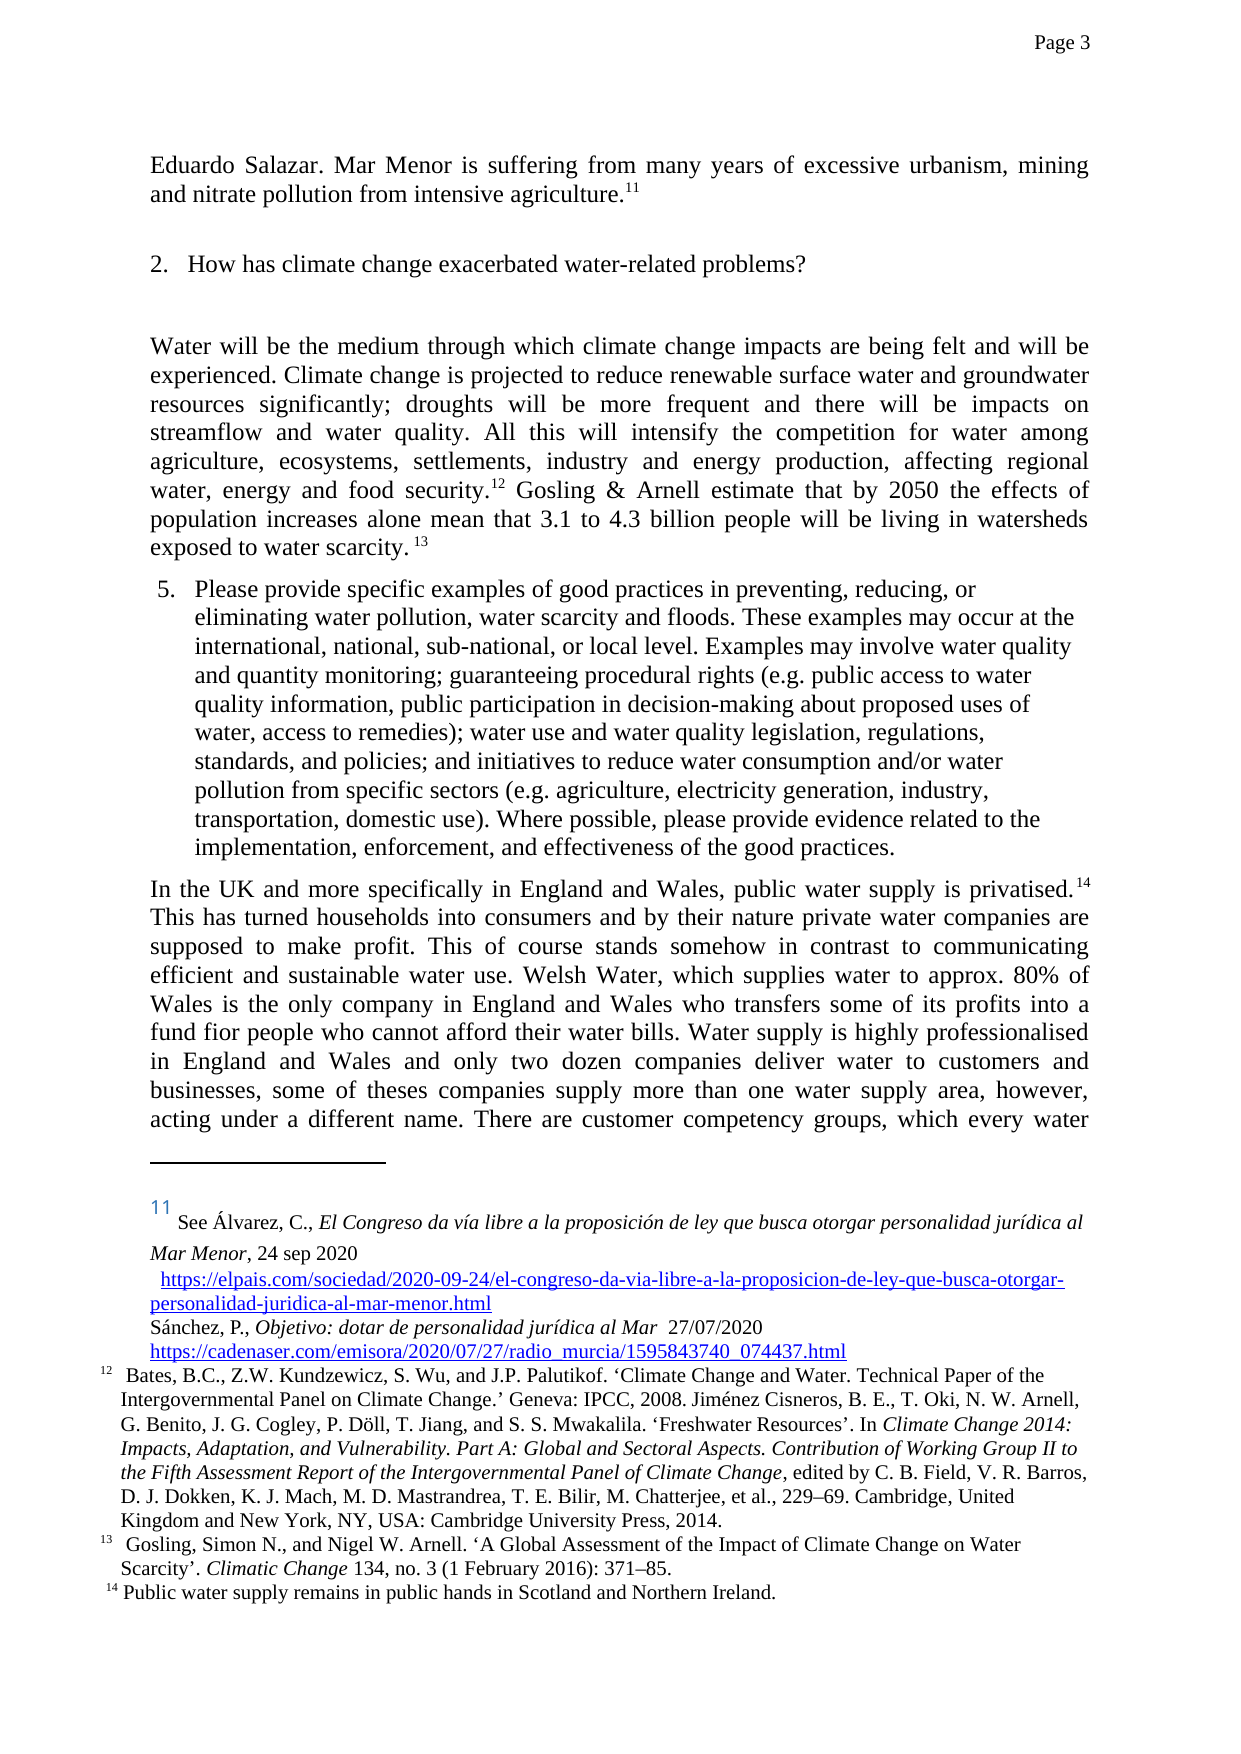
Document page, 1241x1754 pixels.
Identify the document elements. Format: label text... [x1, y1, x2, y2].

list How has climate change exacerbated water-related problems? [150, 249, 1090, 277]
text The case of ‘Mar Menor’ in Murcia (Spain) is in this sense particular relevant, and it is linked with the second question, that of legal personhood of water ecosystems. At the end of September 2020, the Spanish Mesa del Congreso accepted as admissible for consideration (a trámite) the Popular Legislative Initiative to recognise Mar Menor as a subject of rights. The initiative was presented on July in the Register of the Lower House by a group of activists led by the professor of the University of Murcia, Teresa Vicente and the environmental lawyer Eduardo Salazar. Mar Menor is suffering from many years of excessive urbanism, mining and nitrate pollution from intensive agriculture. [150, 150, 1090, 207]
list Please provide specific examples of good practices in preventing, reducing, or eliminating water pollution, water scarcity and floods. These examples may occur at the international, national, sub-national, or local level. Examples may involve water quality and quantity monitoring; guaranteeing procedural rights (e.g. public access to water quality information, public participation in decision-making about proposed uses of water, access to remedies); water use and water quality legislation, regulations, standards, and policies; and initiatives to reduce water consumption and/or water pollution from specific sectors (e.g. agriculture, electricity generation, industry, transportation, domestic use). Where possible, please provide evidence related to the implementation, enforcement, and effectiveness of the good practices. [157, 574, 1090, 861]
text Water will be the medium through which climate change impacts are being felt and will be experienced. Climate change is projected to reduce renewable surface water and groundwater resources significantly; droughts will be more frequent and there will be impacts on streamflow and water quality. All this will intensify the competition for water among agriculture, ecosystems, settlements, industry and energy production, affecting regional water, energy and food security. Gosling & Arnell estimate that by 2050 the effects of population increases alone mean that 3.1 to 4.3 billion people will be living in watersheds exposed to water scarcity. [150, 331, 1090, 561]
text In the UK and more specifically in England and Wales, public water supply is privatised. This has turned households into consumers and by their nature private water companies are supposed to make profit. This of course stands somehow in contrast to communicating efficient and sustainable water use. Welsh Water, which supplies water to approx. 80% of Wales is the only company in England and Wales who transfers some of its profits into a fund fior people who cannot afford their water bills. Water supply is highly professionalised in England and Wales and only two dozen companies deliver water to customers and businesses, some of theses companies supply more than one water supply area, however, acting under a different name. There are customer competency groups, which every water company must have but it’s the water companies who steer the whole process and access to theses groups. One area that gains more attention is the use of local (expert) knowledge. For example through Environmental Competency Groups. Including local knowlede empowers people and helps to (re)kindle the rleationship people have to nature. The average per capita per day water use in the UK is almost 150l, while the European average is around 120 l per day per capita. Hence there is a lot to do in this regard. [150, 874, 1090, 1132]
